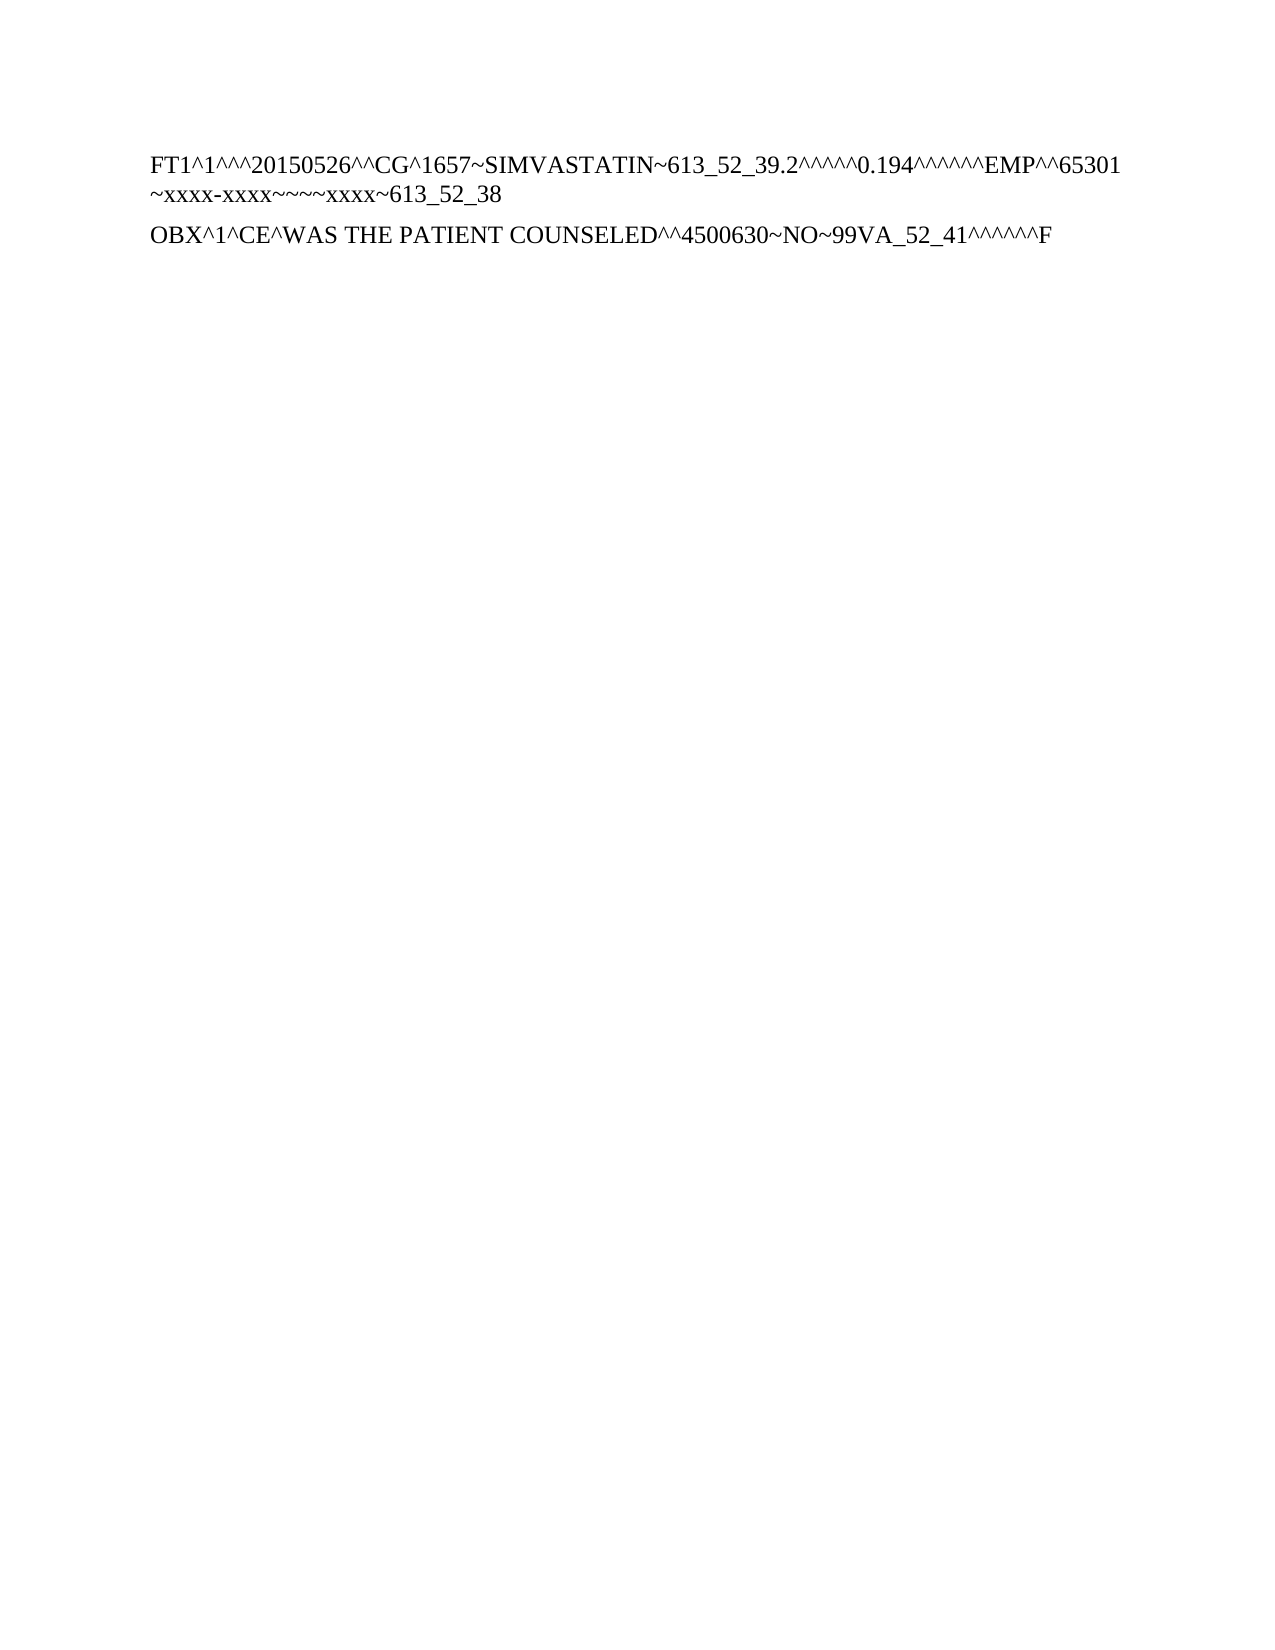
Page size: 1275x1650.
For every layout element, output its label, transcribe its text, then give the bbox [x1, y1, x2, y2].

text FT1^1^^^20150526^^CG^1657~SIMVASTATIN~613_52_39.2^^^^^0.194^^^^^^EMP^^65301~xxxx-xxxx~~~~xxxx~613_52_38 [150, 150, 1125, 207]
text OBX^1^CE^WAS THE PATIENT COUNSELED^^4500630~NO~99VA_52_41^^^^^^F [150, 220, 1125, 249]
